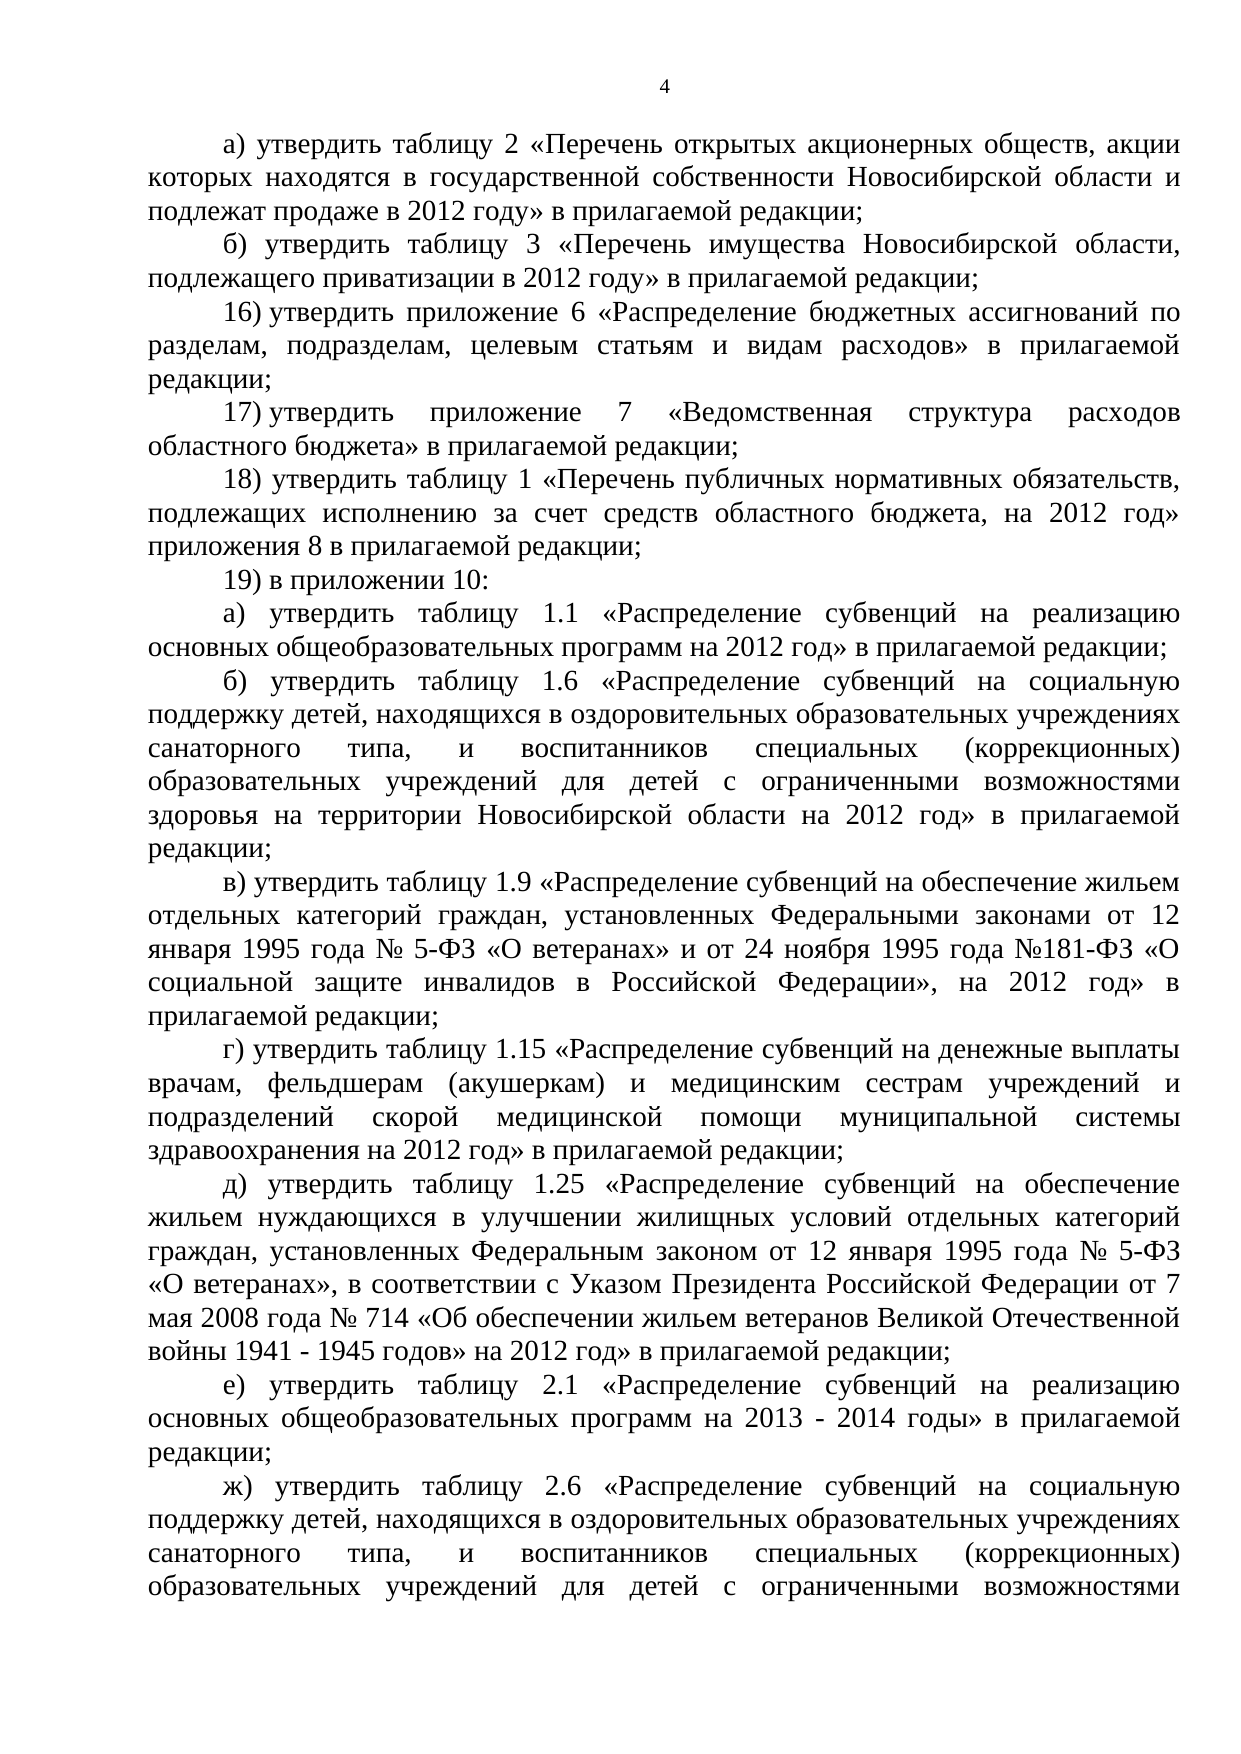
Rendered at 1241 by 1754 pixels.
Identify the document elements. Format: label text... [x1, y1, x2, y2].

text е) утвердить таблицу 2.1 «Распределение субвенций на реализацию основных общеобразовательных программ на 2013 - 2014 годы» в прилагаемой редакции; [148, 1367, 1181, 1468]
text б) утвердить таблицу 3 «Перечень имущества Новосибирской области, подлежащего приватизации в 2012 году» в прилагаемой редакции; [148, 227, 1181, 294]
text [148, 1468, 1181, 1602]
text 16) утвердить приложение 6 «Распределение бюджетных ассигнований по разделам, подразделам, целевым статьям и видам расходов» в прилагаемой редакции; [148, 294, 1181, 394]
text д) утвердить таблицу 1.25 «Распределение субвенций на обеспечение жильем нуждающихся в улучшении жилищных условий отдельных категорий граждан, установленных Федеральным законом от 12 января 1995 года № 5-ФЗ «О ветеранах», в соответствии с Указом Президента Российской Федерации от 7 мая 2008 года № 714 «Об обеспечении жильем ветеранов Великой Отечественной войны 1941 - 1945 годов» на 2012 год» в прилагаемой редакции; [148, 1166, 1181, 1367]
text б) утвердить таблицу 1.6 «Распределение субвенций на социальную поддержку детей, находящихся в оздоровительных образовательных учреждениях санаторного типа, и воспитанников специальных (коррекционных) образовательных учреждений для детей с ограниченными возможностями здоровья на территории Новосибирской области на 2012 год» в прилагаемой редакции; [148, 663, 1181, 864]
text г) утвердить таблицу 1.15 «Распределение субвенций на денежные выплаты врачам, фельдшерам (акушеркам) и медицинским сестрам учреждений и подразделений скорой медицинской помощи муниципальной системы здравоохранения на 2012 год» в прилагаемой редакции; [148, 1032, 1181, 1166]
text 19) в приложении 10: [148, 562, 1181, 596]
text в) утвердить таблицу 1.9 «Распределение субвенций на обеспечение жильем отдельных категорий граждан, установленных Федеральными законами от 12 января 1995 года № 5-ФЗ «О ветеранах» и от 24 ноября 1995 года №181-ФЗ «О социальной защите инвалидов в Российской Федерации», на 2012 год» в прилагаемой редакции; [148, 864, 1181, 1032]
text а) утвердить таблицу 2 «Перечень открытых акционерных обществ, акции которых находятся в государственной собственности Новосибирской области и подлежат продаже в 2012 году» в прилагаемой редакции; [148, 126, 1181, 227]
text 17) утвердить приложение 7 «Ведомственная структура расходов областного бюджета» в прилагаемой редакции; [148, 394, 1181, 461]
text а) утвердить таблицу 1.1 «Распределение субвенций на реализацию основных общеобразовательных программ на 2012 год» в прилагаемой редакции; [148, 596, 1181, 663]
text 18) утвердить таблицу 1 «Перечень публичных нормативных обязательств, подлежащих исполнению за счет средств областного бюджета, на 2012 год» приложения 8 в прилагаемой редакции; [148, 461, 1181, 562]
